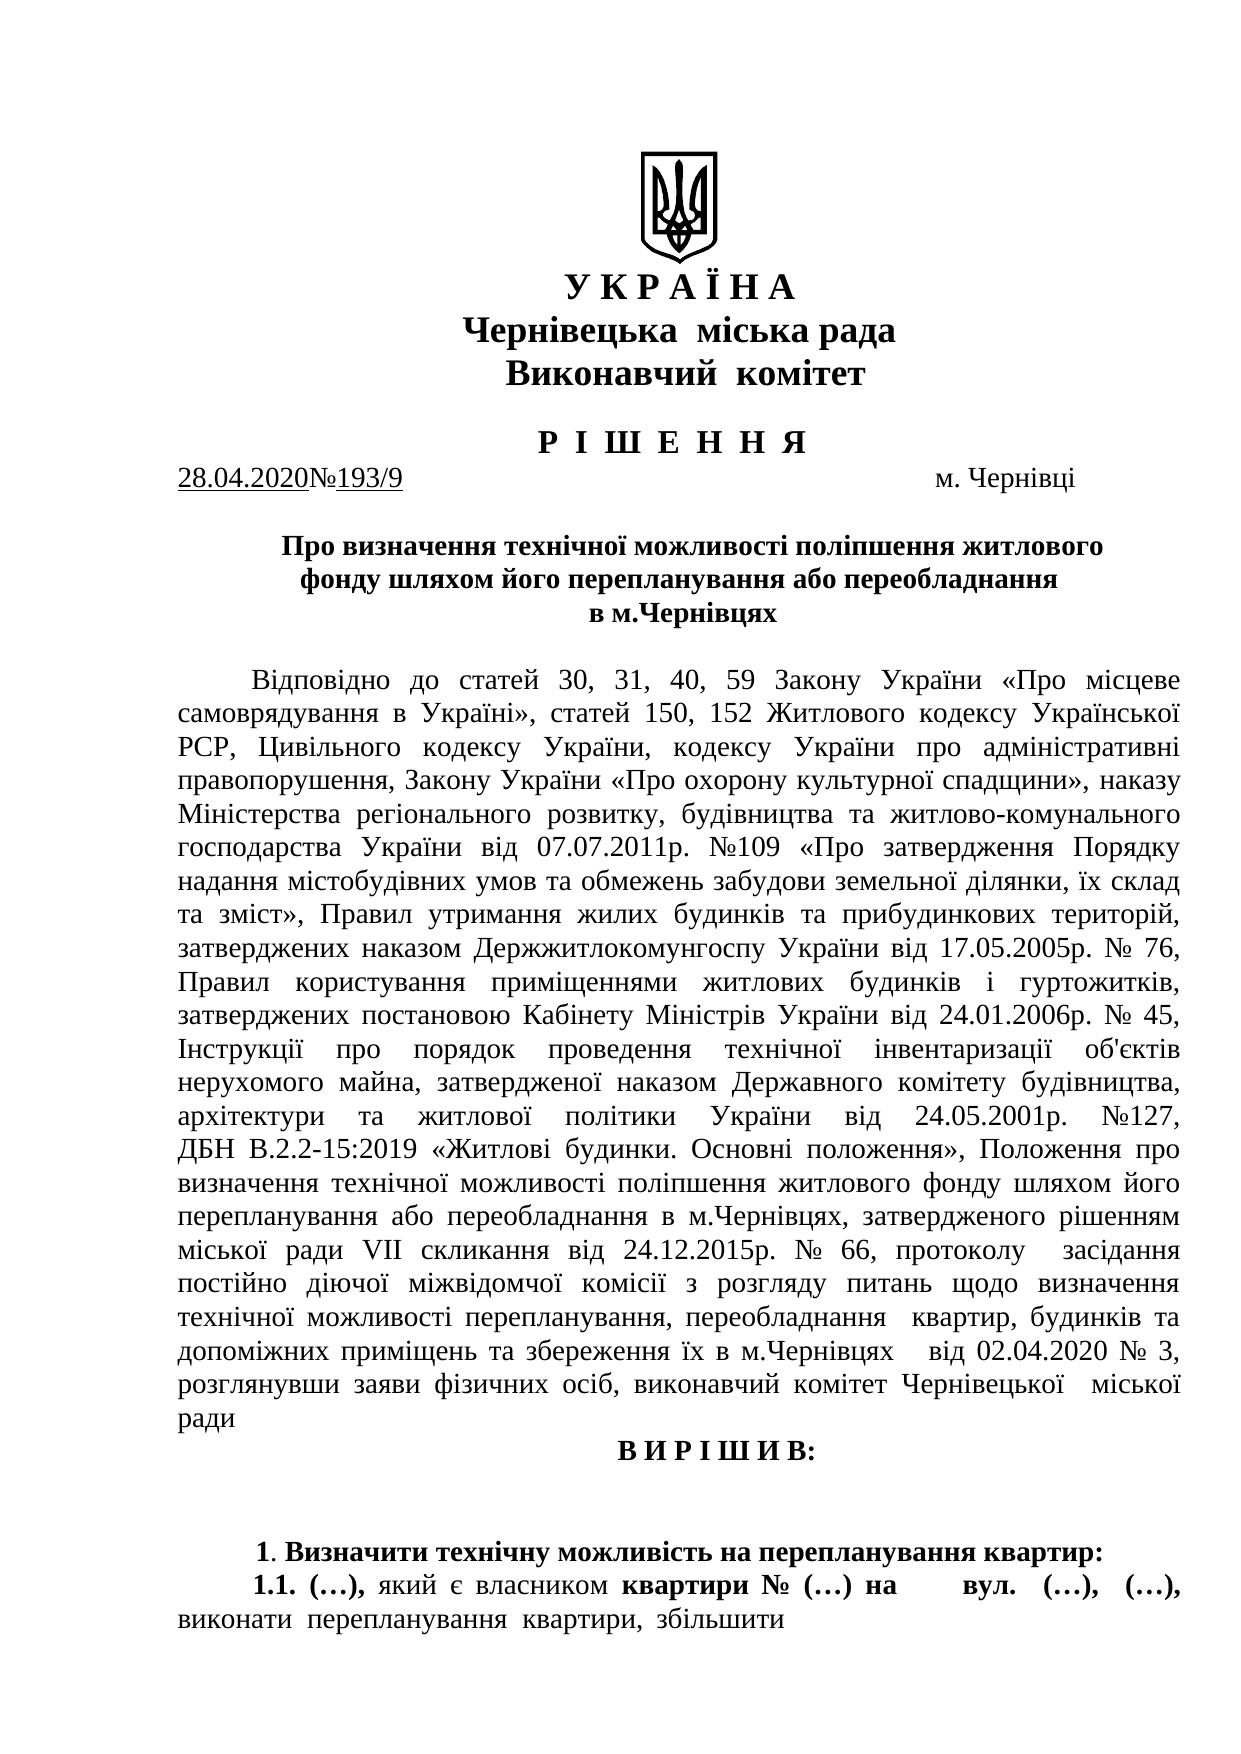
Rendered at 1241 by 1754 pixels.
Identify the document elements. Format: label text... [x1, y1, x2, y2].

text Відповідно до статей 30, 31, 40, 59 Закону України «Про місцеве самоврядування в Україні», статей 150, 152 Житлового кодексу Української РСР, Цивільного кодексу України, кодексу України про адміністративні правопорушення, Закону України «Про охорону культурної спадщини», наказу Міністерства регіонального розвитку, будівництва та житлово-комунального господарства України від 07.07.2011р. №109 «Про затвердження Порядку надання містобудівних умов та обмежень забудови земельної ділянки, їх склад та зміст», Правил утримання жилих будинків та прибудинкових територій, затверджених наказом Держжитлокомунгоспу України від 17.05.2005р. № 76, Правил користування приміщеннями житлових будинків і гуртожитків, затверджених постановою Кабінету Міністрів України від 24.01.2006р. № 45, Інструкції про порядок проведення технічної інвентаризації об'єктів нерухомого майна, затвердженої наказом Державного комітету будівництва, архітектури та житлової політики України від 24.05.2001р. №127, ДБН В.2.2-15:2019 «Житлові будинки. Основні положення», Положення про визначення технічної можливості поліпшення житлового фонду шляхом його перепланування або переобладнання в м.Чернівцях, затвердженого рішенням міської ради VII скликання від 24.12.2015р. № 66, протоколу засідання постійно діючої міжвідомчої комісії з розгляду питань щодо визначення технічної можливості перепланування, переобладнання квартир, будинків та допоміжних приміщень та збереження їх в м.Чернівцях від 02.04.2020 № 3, розглянувши заяви фізичних осіб, виконавчий комітет Чернівецької міської ради [177, 662, 1181, 1433]
text 1.1. (…), який є власником квартири № (…) на вул. (…), (…), виконати перепланування квартири, збільшити [177, 1567, 1181, 1634]
text фонду шляхом його перепланування або переобладнання [177, 561, 1181, 595]
text Про визначення технічної можливості поліпшення житлового [177, 528, 1208, 561]
text В И Р І Ш И В: [177, 1433, 1181, 1467]
text Чернівецька міська рада [177, 307, 1181, 350]
subtitle 28.04.2020№193/9 м. Чернівці [177, 461, 1181, 494]
subtitle Р І Ш Е Н Н Я [177, 422, 1181, 461]
text в м.Чернівцях [177, 595, 1181, 628]
text У К Р А Ї Н А [177, 264, 1181, 307]
text 1. Визначити технічну можливість на перепланування квартир: [177, 1534, 1181, 1567]
subtitle Виконавчий комітет [177, 350, 1181, 393]
